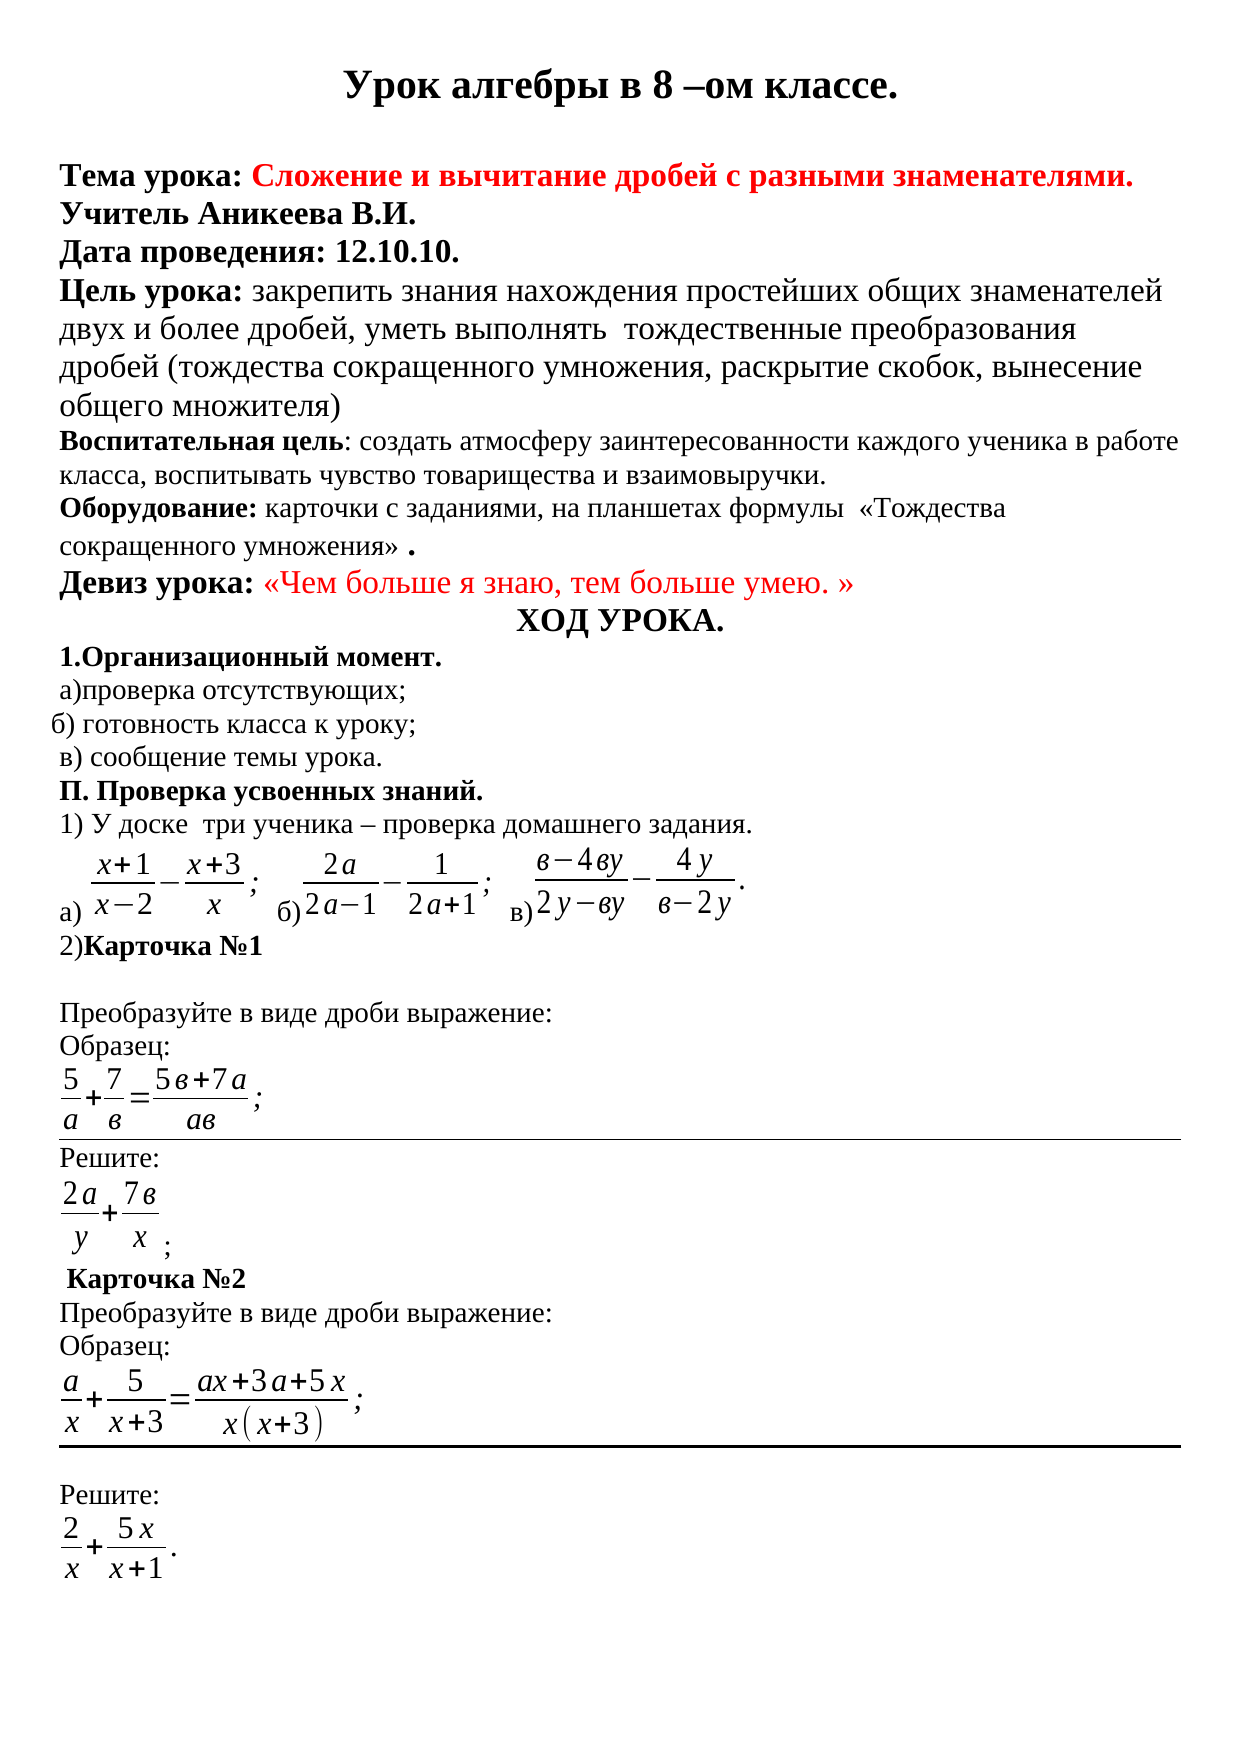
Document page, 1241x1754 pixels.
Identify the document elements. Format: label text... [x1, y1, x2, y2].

text а) б) в) [59, 840, 1181, 928]
text ХОД УРОКА. [59, 601, 1181, 639]
text ; [59, 1174, 1181, 1261]
text Образец: [59, 1328, 1181, 1362]
text б) готовность класса к уроку; [0, 706, 1181, 739]
text Урок алгебры в 8 –ом классе. [59, 59, 1181, 107]
text Решите: [59, 1140, 1181, 1174]
text в) сообщение темы урока. [59, 739, 1181, 773]
text Дата проведения: 12.10.10. [59, 232, 1181, 270]
text Девиз урока: «Чем больше я знаю, тем больше умею. » [59, 562, 1181, 601]
text Воспитательная цель: создать атмосферу заинтересованности каждого ученика в работе класса, воспитывать чувство товарищества и взаимовыручки. [59, 423, 1181, 490]
text а)проверка отсутствующих; [59, 672, 1181, 706]
text Цель урока: закрепить знания нахождения простейших общих знаменателей двух и более дробей, уметь выполнять тождественные преобразования дробей (тождества сокращенного умножения, раскрытие скобок, вынесение общего множителя) [59, 270, 1181, 423]
text 1) У доске три ученика – проверка домашнего задания. [59, 807, 1181, 840]
text Преобразуйте в виде дроби выражение: [59, 995, 1181, 1028]
text П. Проверка усвоенных знаний. [59, 773, 1240, 807]
text Образец: [59, 1028, 1181, 1062]
text Решите: [59, 1477, 1181, 1511]
text 1.Организационный момент. [59, 639, 1181, 672]
text 2)Карточка №1 [59, 928, 1181, 961]
text Тема урока: Сложение и вычитание дробей с разными знаменателями. [59, 155, 1181, 193]
text Преобразуйте в виде дроби выражение: [59, 1295, 1181, 1328]
text Карточка №2 [59, 1261, 1181, 1295]
text Оборудование: карточки с заданиями, на планшетах формулы «Тождества сокращенного умножения» . [59, 490, 1181, 562]
text Учитель Аникеева В.И. [59, 193, 1181, 232]
